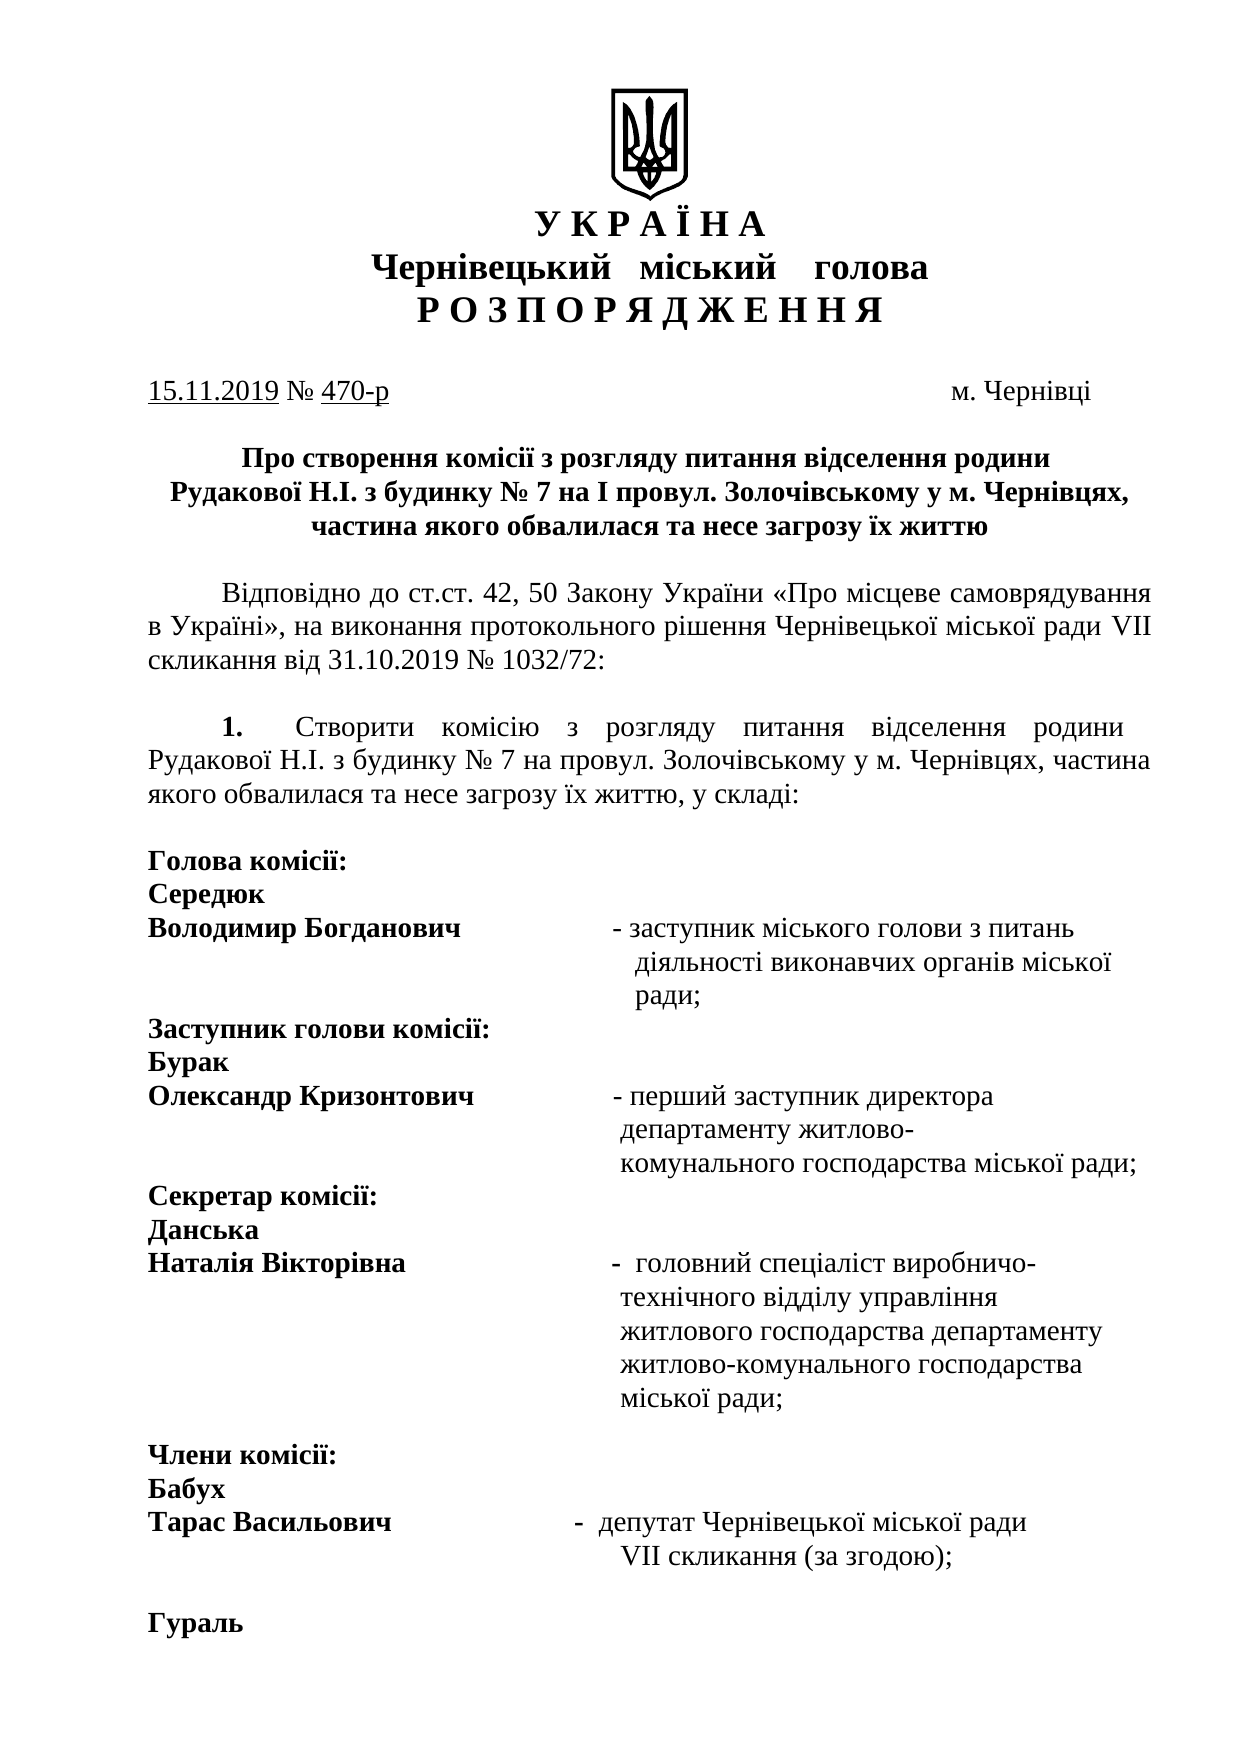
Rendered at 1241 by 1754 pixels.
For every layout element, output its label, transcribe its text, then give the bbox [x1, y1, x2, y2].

text Чернівецький міський голова [148, 244, 1152, 287]
text Секретар комісії: [148, 1178, 1152, 1212]
text діяльності виконавчих органів міської [148, 944, 1152, 977]
text Заступник голови комісії: [148, 1011, 1152, 1044]
text Бурак [148, 1044, 1152, 1078]
text Середюк [148, 877, 1152, 910]
text Р О З П О Р Я Д Ж Е Н Н Я [148, 287, 1152, 330]
text VІІ скликання (за згодою); [148, 1538, 1152, 1572]
text комунального господарства міської ради; [148, 1145, 1152, 1178]
text технічного відділу управління [148, 1279, 1152, 1313]
text житлового господарства департаменту [148, 1313, 1152, 1346]
text Гураль [148, 1605, 1152, 1639]
text Члени комісії: [148, 1437, 1152, 1471]
text Данська [148, 1212, 1152, 1246]
text Володимир Богданович - заступник міського голови з питань [148, 910, 1152, 944]
text житлово-комунального господарства [148, 1346, 1152, 1380]
text Наталія Вікторівна - головний спеціаліст виробничо- [148, 1246, 1152, 1279]
text Про створення комісії з розгляду питання відселення родини Рудакової Н.І. з будинку № 7 на І провул. Золочівському у м. Чернівцях, частина якого обвалилася та несе загрозу їх життю [148, 441, 1152, 541]
text 15.11.2019 № 470-р м. Чернівці [148, 373, 1152, 407]
text У К Р А Ї Н А [148, 201, 1152, 244]
text Бабух [148, 1471, 1152, 1504]
text міської ради; [148, 1380, 1152, 1413]
list Створити комісію з розгляду питання відселення родини Рудакової Н.І. з будинку № 7 на провул. Золочівському у м. Чернівцях, частина якого обвалилася та несе загрозу їх життю, у складі: [148, 709, 1152, 809]
text ради; [148, 977, 1152, 1011]
text Олександр Кризонтович - перший заступник директора [148, 1078, 1152, 1111]
text департаменту житлово- [148, 1111, 1152, 1145]
text Тарас Васильович - депутат Чернівецької міської ради [148, 1504, 1152, 1538]
text Відповідно до ст.ст. 42, 50 Закону України «Про місцеве самоврядування в Україні», на виконання протокольного рішення Чернівецької міської ради VІІ скликання від 31.10.2019 № 1032/72: [148, 575, 1152, 675]
text Голова комісії: [148, 843, 1152, 877]
